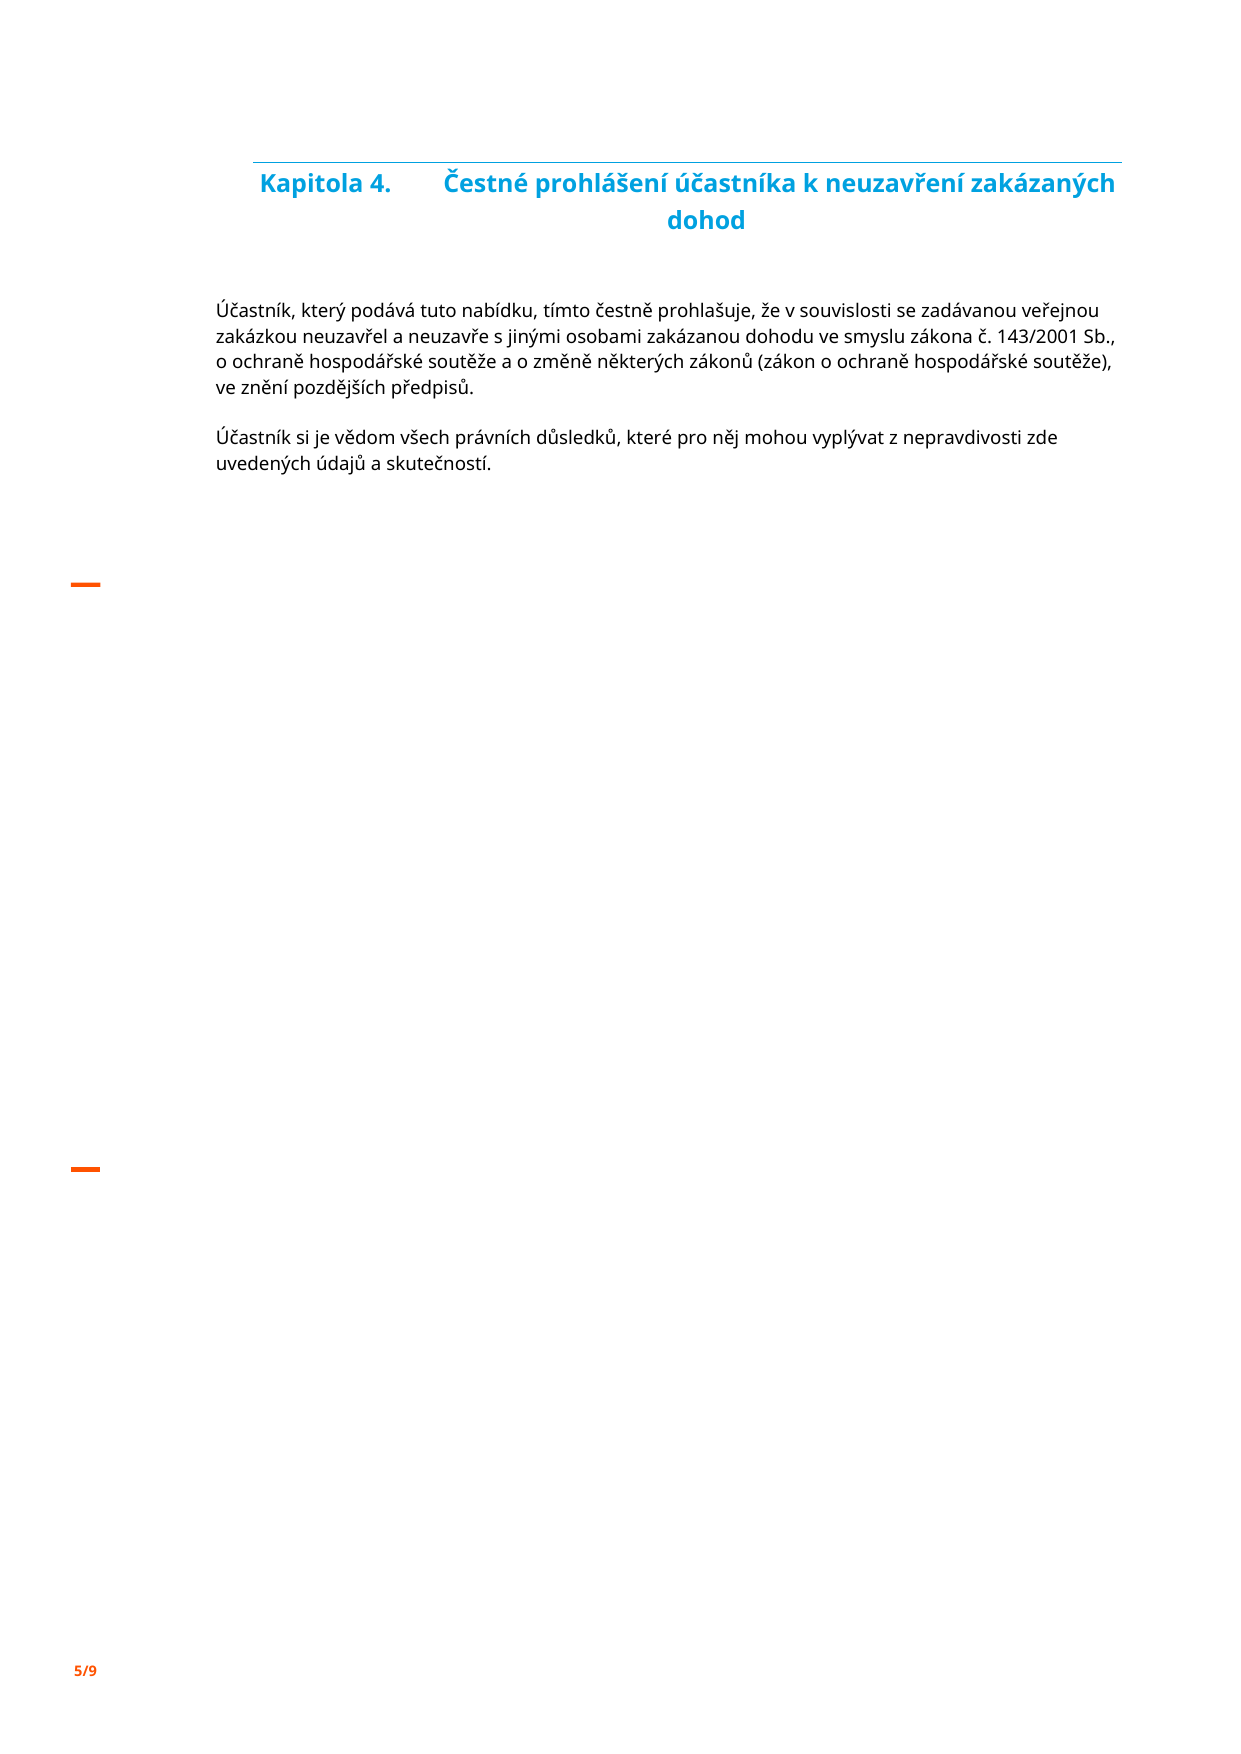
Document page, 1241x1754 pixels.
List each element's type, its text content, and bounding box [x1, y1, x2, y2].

subtitle Čestné prohlášení účastníka k neuzavření zakázaných dohod [253, 163, 1122, 237]
text Účastník si je vědom všech právních důsledků, které pro něj mohou vyplývat z nepravdivosti zde uvedených údajů a skutečností. [216, 424, 1122, 476]
text Účastník, který podává tuto nabídku, tímto čestně prohlašuje, že v souvislosti se zadávanou veřejnou zakázkou neuzavřel a neuzavře s jinými osobami zakázanou dohodu ve smyslu zákona č. 143/2001 Sb., o ochraně hospodářské soutěže a o změně některých zákonů (zákon o ochraně hospodářské soutěže), ve znění pozdějších předpisů. [216, 297, 1122, 399]
